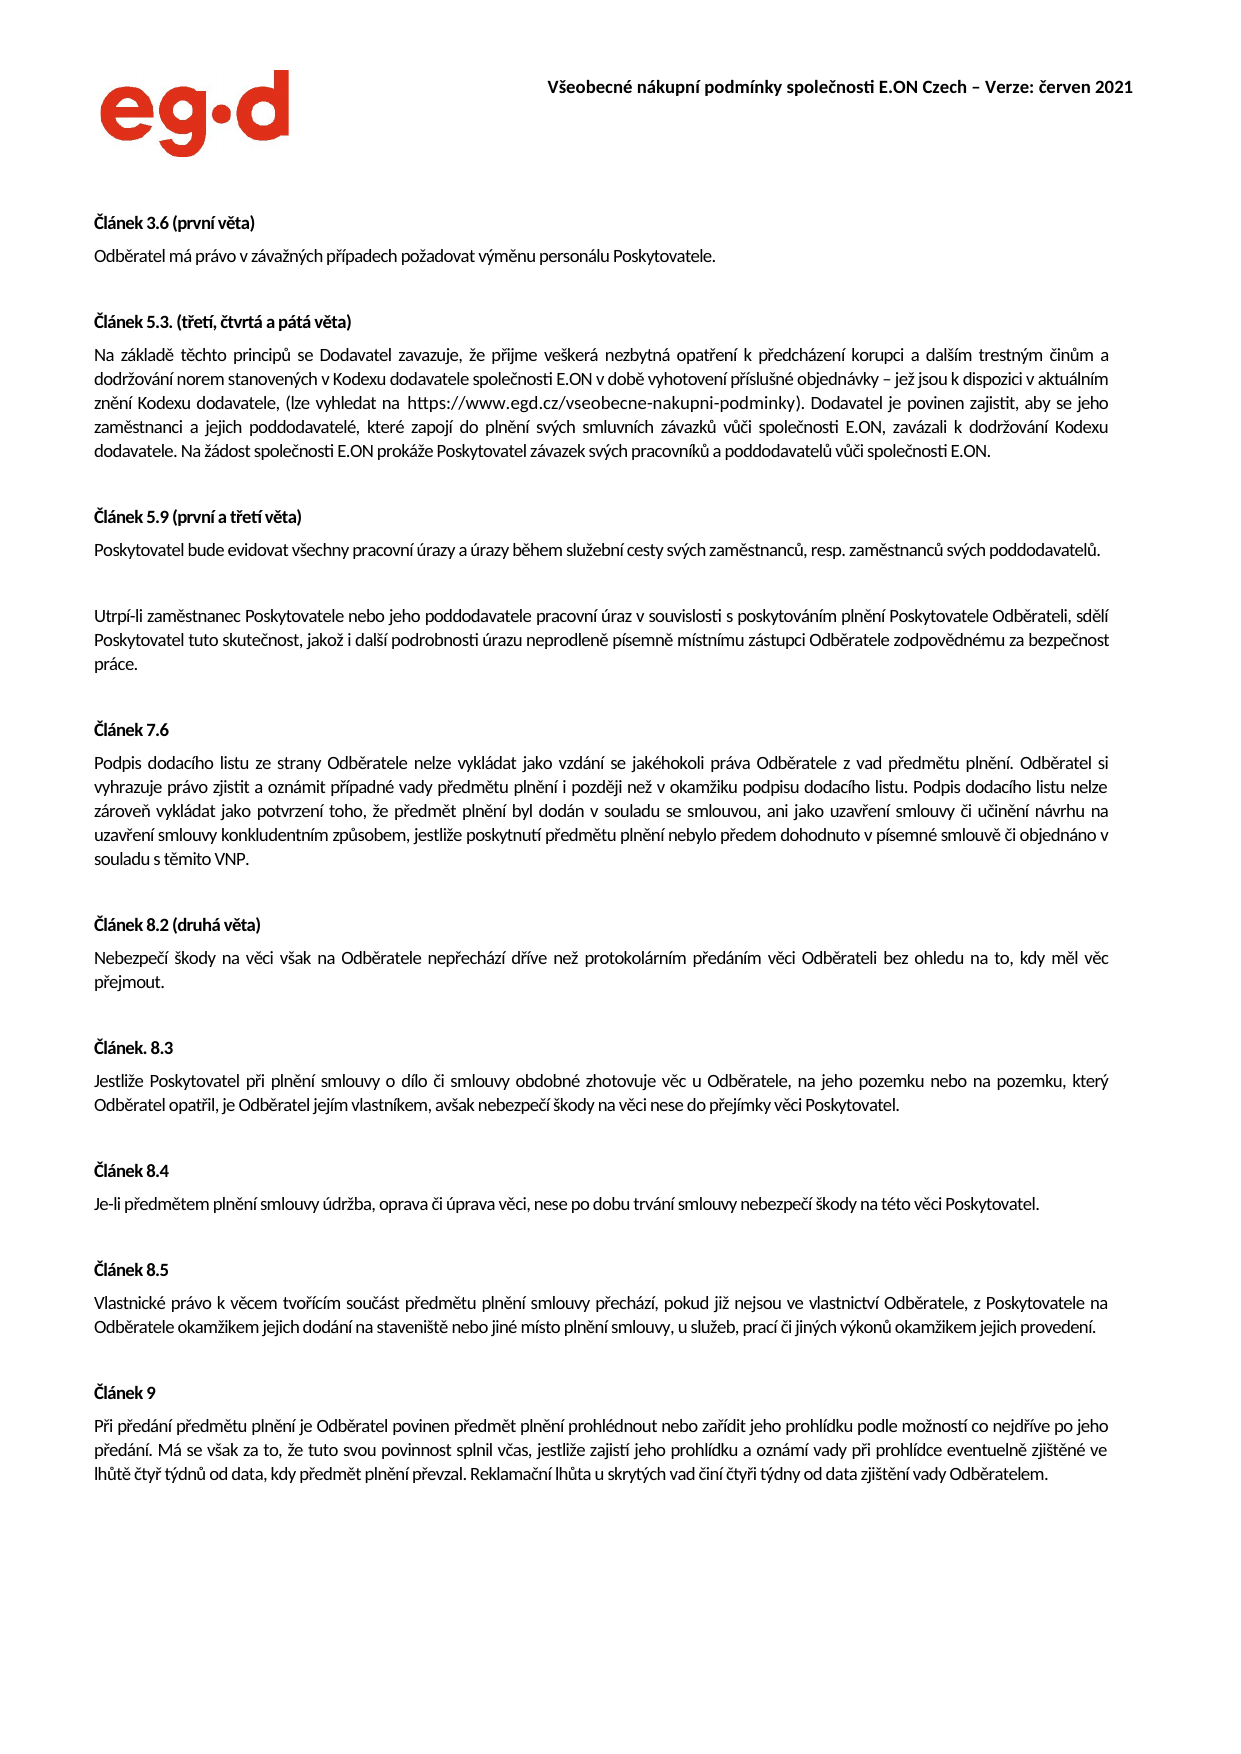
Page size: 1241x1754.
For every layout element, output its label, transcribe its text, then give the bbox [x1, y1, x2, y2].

text Při předání předmětu plnění je Odběratel povinen předmět plnění prohlédnout nebo zařídit jeho prohlídku podle možností co nejdříve po jeho předání. Má se však za to, že tuto svou povinnost splnil včas, jestliže zajistí jeho prohlídku a oznámí vady při prohlídce eventuelně zjištěné ve lhůtě čtyř týdnů od data, kdy předmět plnění převzal. Reklamační lhůta u skrytých vad činí čtyři týdny od data zjištění vady Odběratelem. [94, 1413, 1110, 1485]
text Článek 8.4 [94, 1158, 1110, 1182]
text Na základě těchto principů se Dodavatel zavazuje, že přijme veškerá nezbytná opatření k předcházení korupci a dalším trestným činům a dodržování norem stanovených v Kodexu dodavatele společnosti E.ON v době vyhotovení příslušné objednávky – jež jsou k dispozici v aktuálním znění Kodexu dodavatele, (lze vyhledat na https://www.egd.cz/vseobecne-nakupni-podminky). Dodavatel je povinen zajistit, aby se jeho zaměstnanci a jejich poddodavatelé, které zapojí do plnění svých smluvních závazků vůči společnosti E.ON, zavázali k dodržování Kodexu dodavatele. Na žádost společnosti E.ON prokáže Poskytovatel závazek svých pracovníků a poddodavatelů vůči společnosti E.ON. [94, 342, 1110, 462]
text Článek 9 [94, 1380, 1110, 1404]
text Článek 5.9 (první a třetí věta) [94, 504, 1110, 528]
text Utrpí-li zaměstnanec Poskytovatele nebo jeho poddodavatele pracovní úraz v souvislosti s poskytováním plnění Poskytovatele Odběrateli, sdělí Poskytovatel tuto skutečnost, jakož i další podrobnosti úrazu neprodleně písemně místnímu zástupci Odběratele zodpovědnému za bezpečnost práce. [94, 603, 1110, 675]
text Vlastnické právo k věcem tvořícím součást předmětu plnění smlouvy přechází, pokud již nejsou ve vlastnictví Odběratele, z Poskytovatele na Odběratele okamžikem jejich dodání na staveniště nebo jiné místo plnění smlouvy, u služeb, prací či jiných výkonů okamžikem jejich provedení. [94, 1290, 1110, 1338]
text Odběratel má právo v závažných případech požadovat výměnu personálu Poskytovatele. [94, 243, 1110, 267]
text Je-li předmětem plnění smlouvy údržba, oprava či úprava věci, nese po dobu trvání smlouvy nebezpečí škody na této věci Poskytovatel. [94, 1191, 1110, 1215]
picture [100, 70, 289, 157]
text Článek 5.3. (třetí, čtvrtá a pátá věta) [94, 309, 1110, 333]
text Poskytovatel bude evidovat všechny pracovní úrazy a úrazy během služební cesty svých zaměstnanců, resp. zaměstnanců svých poddodavatelů. [94, 537, 1110, 561]
text Článek. 8.3 [94, 1035, 1110, 1059]
text Nebezpečí škody na věci však na Odběratele nepřechází dříve než protokolárním předáním věci Odběrateli bez ohledu na to, kdy měl věc přejmout. [94, 945, 1110, 993]
text Článek 8.2 (druhá věta) [94, 912, 1110, 936]
text Článek 3.6 (první věta) [94, 210, 1110, 234]
text Článek 7.6 [94, 717, 1110, 741]
text Jestliže Poskytovatel při plnění smlouvy o dílo či smlouvy obdobné zhotovuje věc u Odběratele, na jeho pozemku nebo na pozemku, který Odběratel opatřil, je Odběratel jejím vlastníkem, avšak nebezpečí škody na věci nese do přejímky věci Poskytovatel. [94, 1068, 1110, 1116]
text Podpis dodacího listu ze strany Odběratele nelze vykládat jako vzdání se jakéhokoli práva Odběratele z vad předmětu plnění. Odběratel si vyhrazuje právo zjistit a oznámit případné vady předmětu plnění i později než v okamžiku podpisu dodacího listu. Podpis dodacího listu nelze zároveň vykládat jako potvrzení toho, že předmět plnění byl dodán v souladu se smlouvou, ani jako uzavření smlouvy či učinění návrhu na uzavření smlouvy konkludentním způsobem, jestliže poskytnutí předmětu plnění nebylo předem dohodnuto v písemné smlouvě či objednáno v souladu s těmito VNP. [94, 750, 1110, 870]
text Článek 8.5 [94, 1257, 1110, 1281]
